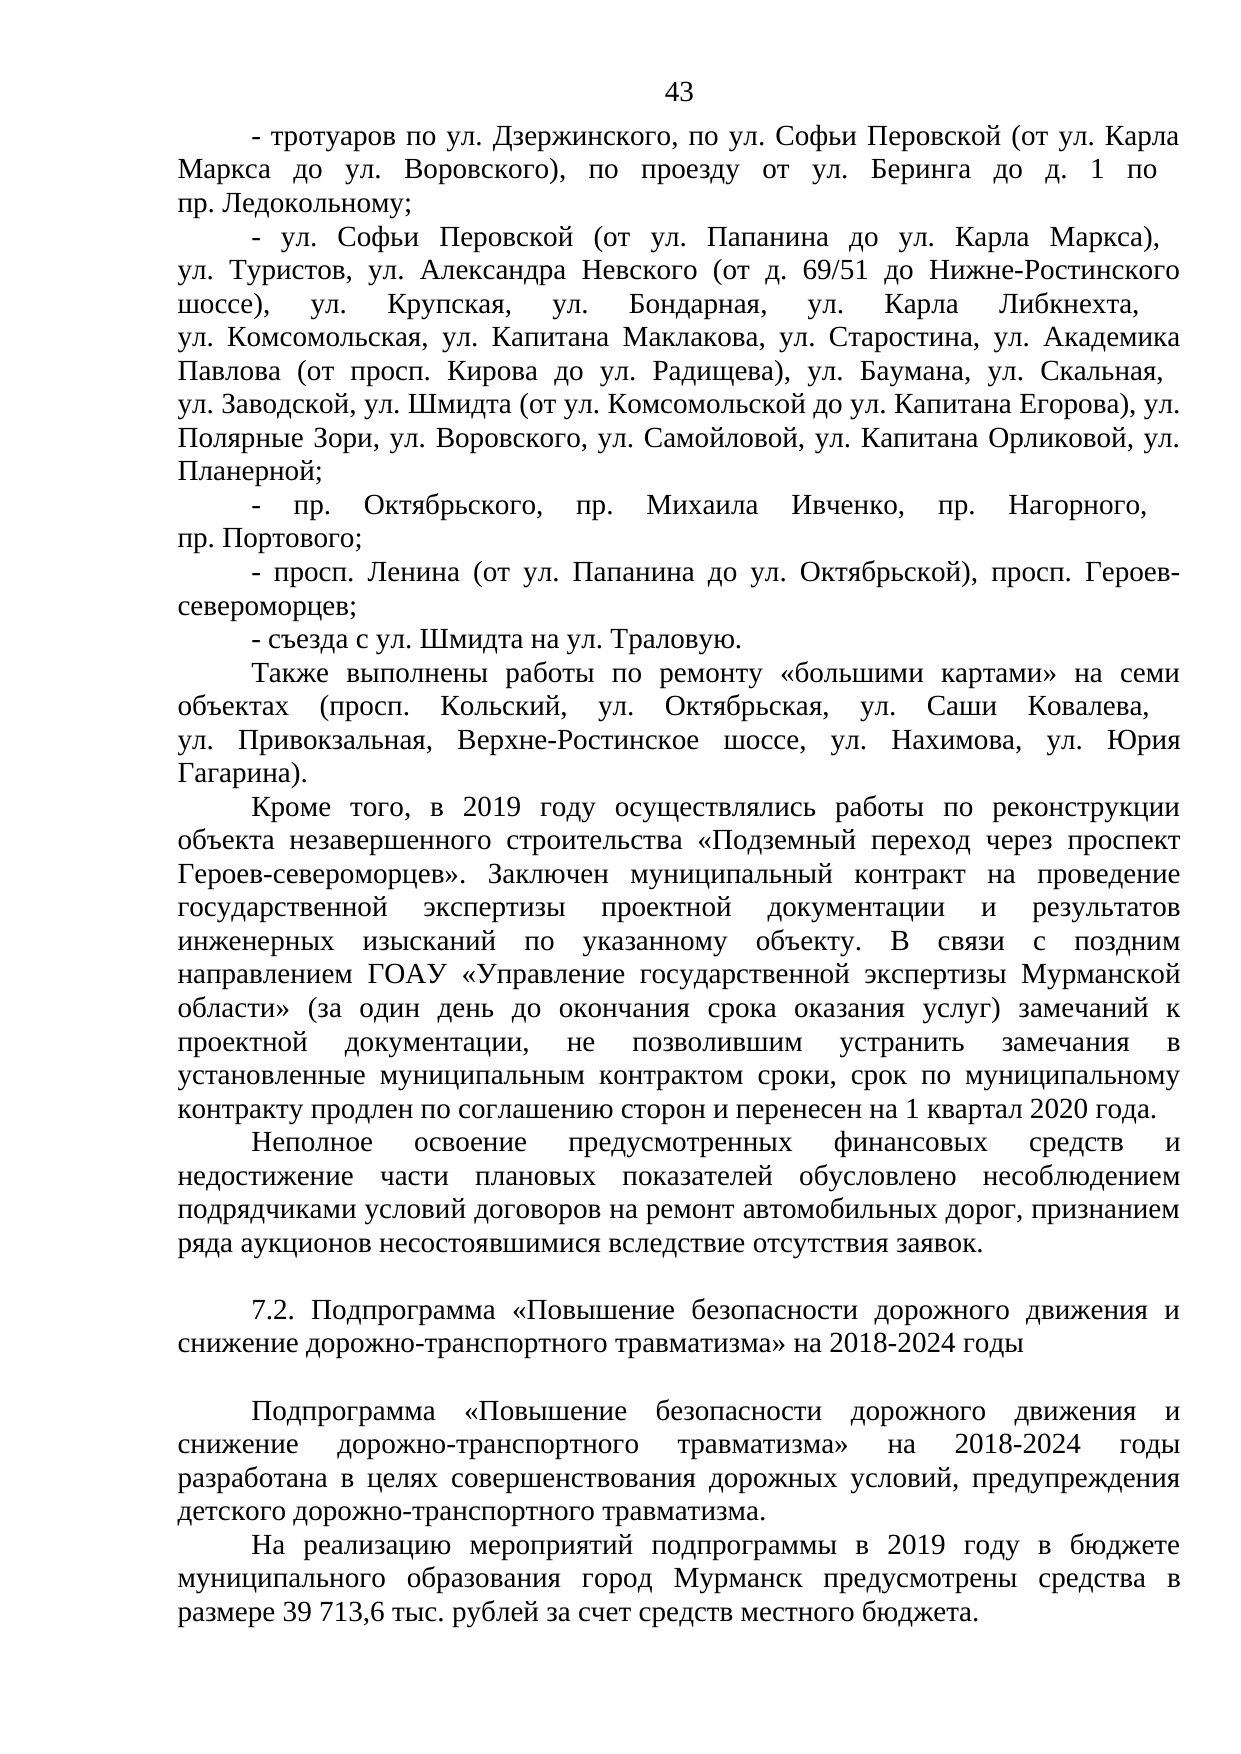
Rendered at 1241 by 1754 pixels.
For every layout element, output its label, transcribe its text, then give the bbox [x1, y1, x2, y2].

text 7.2. Подпрограмма «Повышение безопасности дорожного движения и снижение дорожно-транспортного травматизма» на 2018-2024 годы [177, 1292, 1181, 1359]
text - пр. Октябрьского, пр. Михаила Ивченко, пр. Нагорного, пр. Портового; [177, 487, 1181, 554]
text Подпрограмма «Повышение безопасности дорожного движения и снижение дорожно-транспортного травматизма» на 2018-2024 годы разработана в целях совершенствования дорожных условий, предупреждения детского дорожно-транспортного травматизма. [177, 1393, 1181, 1527]
text На реализацию мероприятий подпрограммы в 2019 году в бюджете муниципального образования город Мурманск предусмотрены средства в размере 39 713,6 тыс. рублей за счет средств местного бюджета. [177, 1527, 1181, 1627]
text Неполное освоение предусмотренных финансовых средств и недостижение части плановых показателей обусловлено несоблюдением подрядчиками условий договоров на ремонт автомобильных дорог, признанием ряда аукционов несостоявшимися вследствие отсутствия заявок. [177, 1124, 1181, 1258]
text - ул. Софьи Перовской (от ул. Папанина до ул. Карла Маркса), ул. Туристов, ул. Александра Невского (от д. 69/51 до Нижне-Ростинского шоссе), ул. Крупская, ул. Бондарная, ул. Карла Либкнехта, ул. Комсомольская, ул. Капитана Маклакова, ул. Старостина, ул. Академика Павлова (от просп. Кирова до ул. Радищева), ул. Баумана, ул. Скальная, ул. Заводской, ул. Шмидта (от ул. Комсомольской до ул. Капитана Егорова), ул. Полярные Зори, ул. Воровского, ул. Самойловой, ул. Капитана Орликовой, ул. Планерной; [177, 219, 1181, 487]
text Кроме того, в 2019 году осуществлялись работы по реконструкции объекта незавершенного строительства «Подземный переход через проспект Героев-североморцев». Заключен муниципальный контракт на проведение государственной экспертизы проектной документации и результатов инженерных изысканий по указанному объекту. В связи с поздним направлением ГОАУ «Управление государственной экспертизы Мурманской области» (за один день до окончания срока оказания услуг) замечаний к проектной документации, не позволившим устранить замечания в установленные муниципальным контрактом сроки, срок по муниципальному контракту продлен по соглашению сторон и перенесен на 1 квартал 2020 года. [177, 789, 1181, 1124]
text - съезда с ул. Шмидта на ул. Траловую. [177, 621, 1181, 655]
text Также выполнены работы по ремонту «большими картами» на семи объектах (просп. Кольский, ул. Октябрьская, ул. Саши Ковалева, ул. Привокзальная, Верхне-Ростинское шоссе, ул. Нахимова, ул. Юрия Гагарина). [177, 655, 1181, 789]
text - тротуаров по ул. Дзержинского, по ул. Софьи Перовской (от ул. Карла Маркса до ул. Воровского), по проезду от ул. Беринга до д. 1 по пр. Ледокольному; [177, 118, 1181, 219]
text - просп. Ленина (от ул. Папанина до ул. Октябрьской), просп. Героев-североморцев; [177, 554, 1181, 621]
